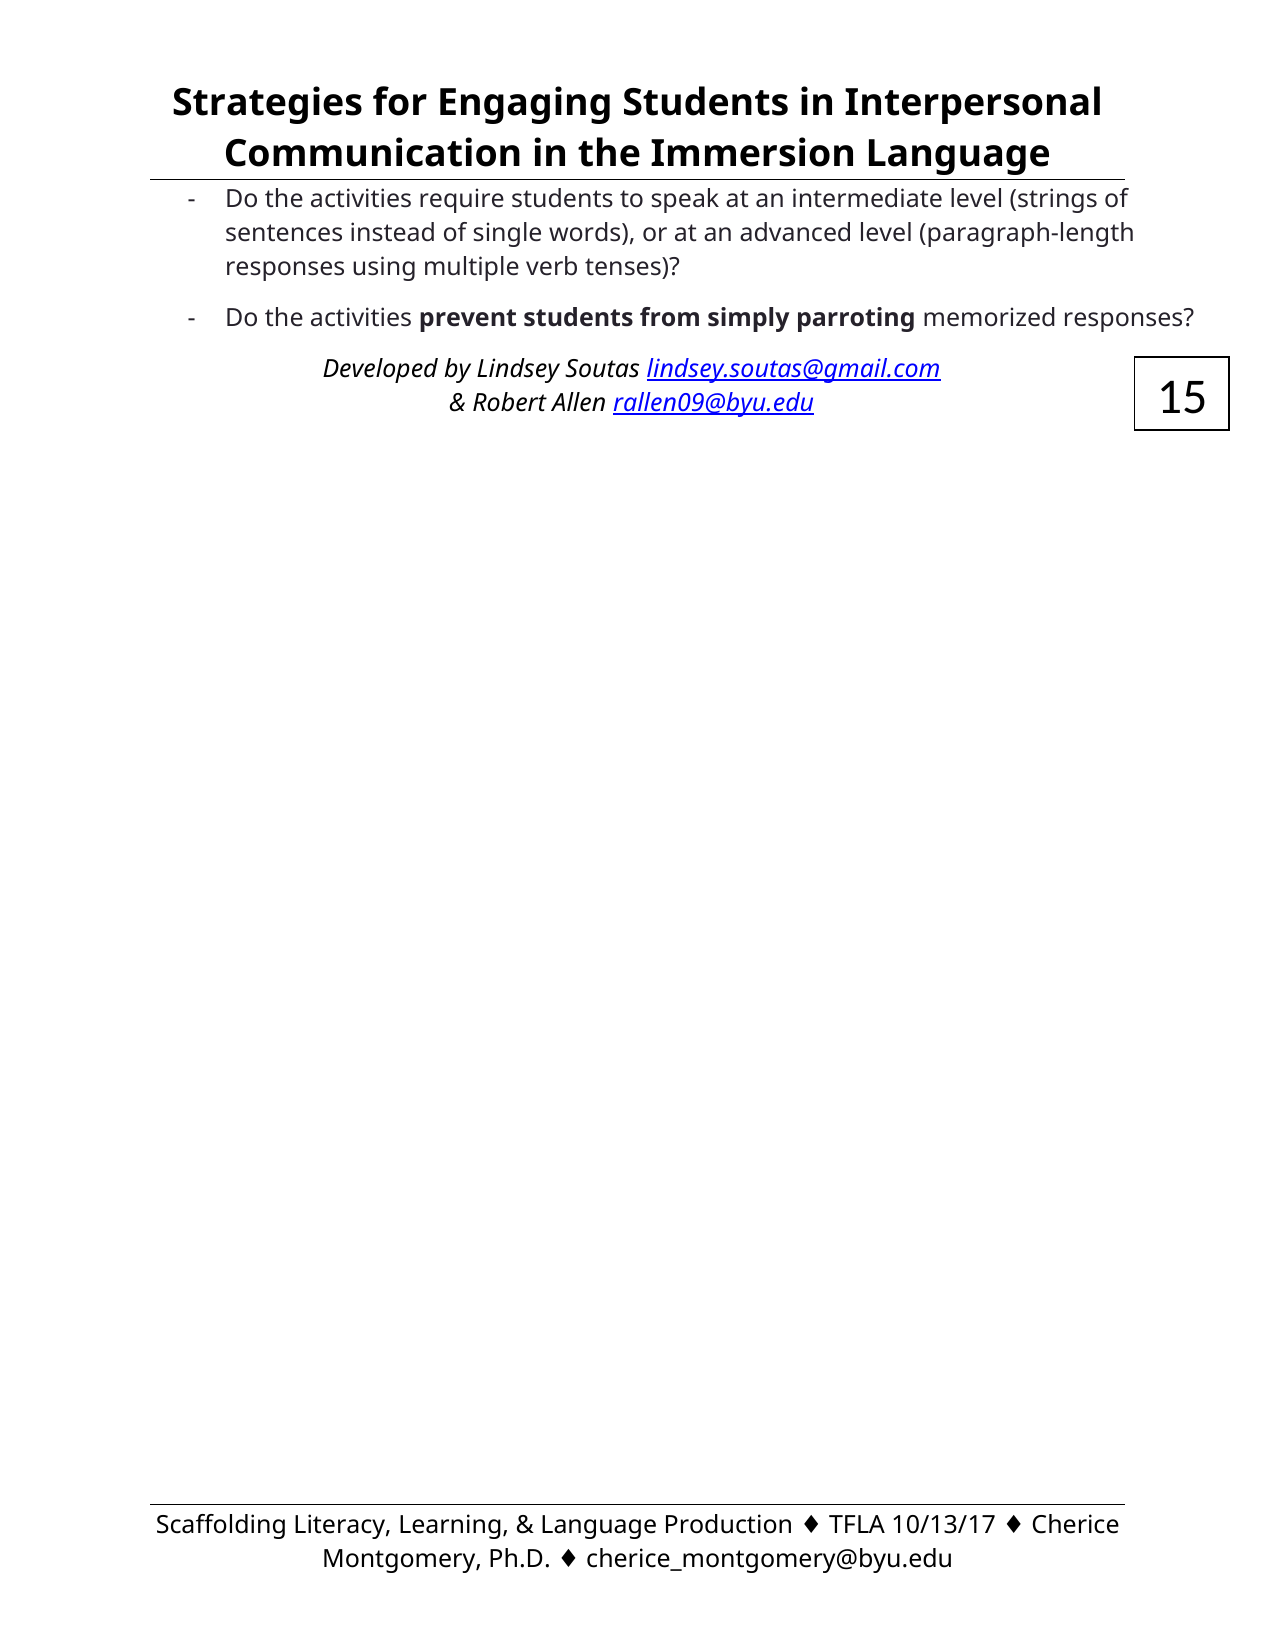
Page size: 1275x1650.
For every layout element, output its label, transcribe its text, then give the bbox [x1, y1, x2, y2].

list & Robert Allen rallen09@byu.edu [150, 384, 1125, 419]
list Do the activities require students to speak at an intermediate level (strings of sentences instead of single words), or at an advanced level (paragraph-length responses using multiple verb tenses)? [187, 180, 1209, 282]
list Do the activities prevent students from simply parroting memorized responses? [187, 299, 1209, 333]
list Developed by Lindsey Soutas lindsey.soutas@gmail.com [150, 351, 1125, 384]
